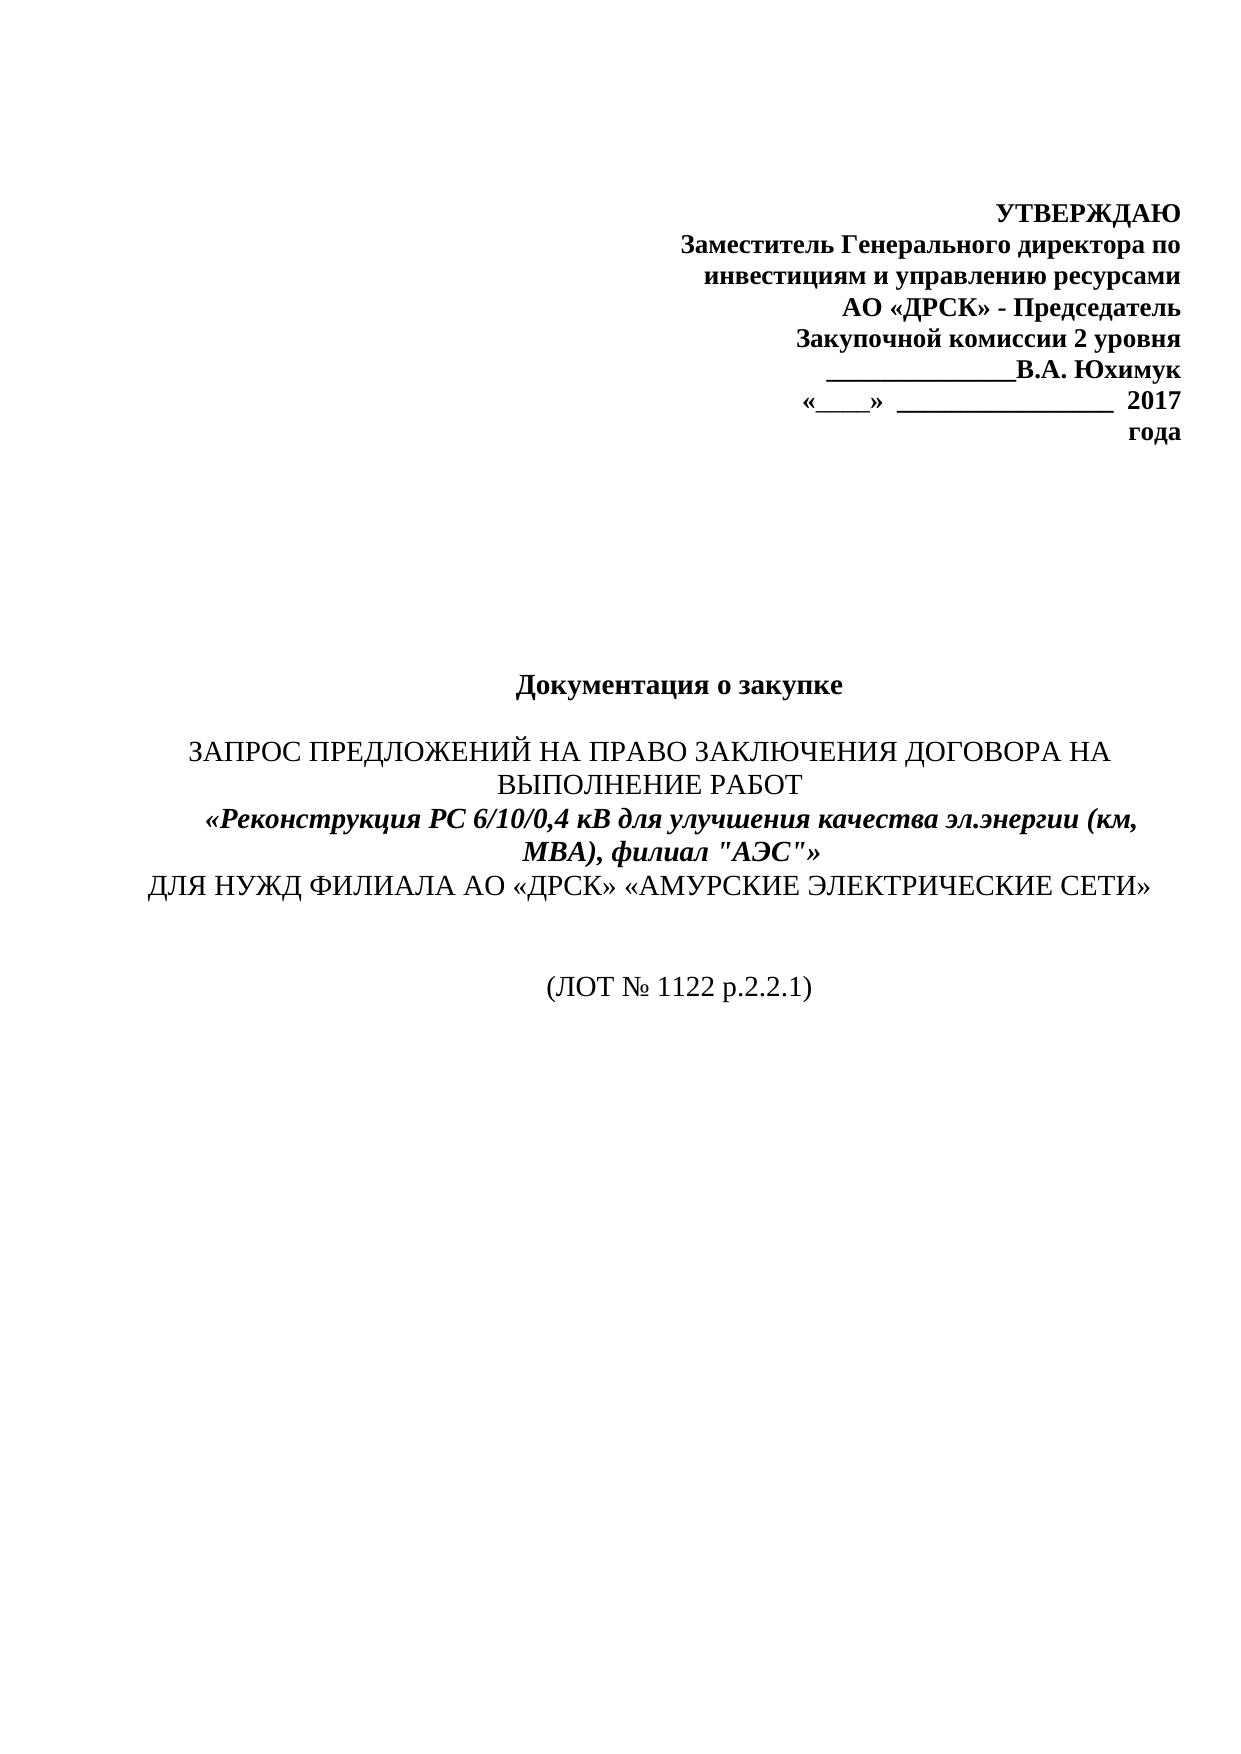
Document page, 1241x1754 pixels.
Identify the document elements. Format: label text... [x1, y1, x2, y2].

text Заместитель Генерального директора по инвестициям и управлению ресурсами [478, 228, 1181, 291]
text Документация о закупке [118, 667, 1181, 700]
text (ЛОТ № 1122 р.2.2.1) [118, 969, 1181, 1002]
text Запрос предложений НА ПРАВО ЗАКЛЮЧЕНИЯ ДОГОВОРА НА ВЫПОЛНЕНИЕ РАБОТ [118, 734, 1181, 801]
text АО «ДРСК» - Председатель Закупочной комиссии 2 уровня [478, 291, 1181, 353]
text «Реконструкция РС 6/10/0,4 кВ для улучшения качества эл.энергии (км, МВА), филиал "АЭС"» [162, 801, 1181, 868]
text ДЛЯ НУЖД ФИЛИАЛА АО «ДРСК» «АМУРСКИЕ ЭЛЕКТРИЧЕСКИЕ СЕТИ» [118, 868, 1181, 902]
text УТВЕРЖДАЮ [743, 197, 1181, 228]
text ______________В.А. Юхимук [664, 353, 1181, 384]
text «____» ________________ 2017 года [664, 384, 1181, 446]
